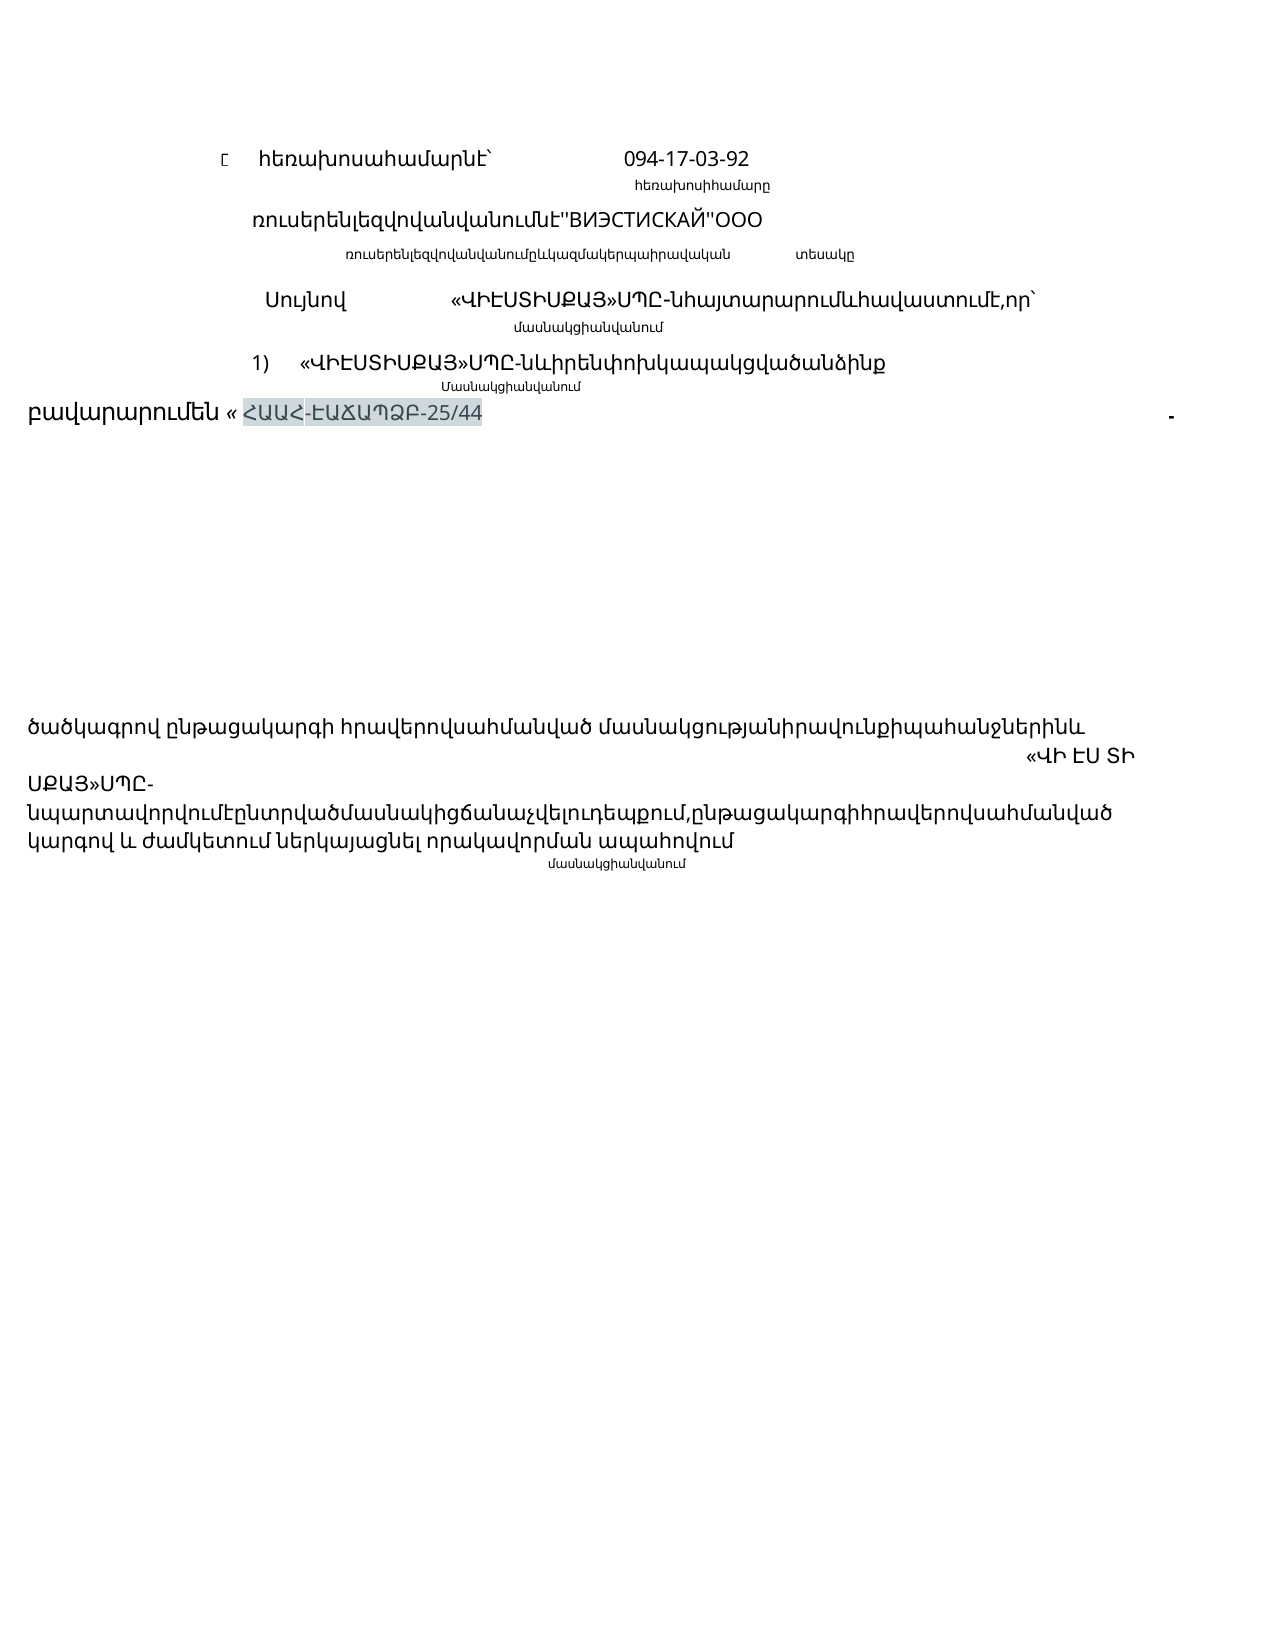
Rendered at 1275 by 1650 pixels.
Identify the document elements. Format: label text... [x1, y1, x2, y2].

text մասնակցիանվանում [27, 318, 1149, 336]
text ռուսերենլեզվովանվանումնէ''ВИЭСТИСКАЙ''ООО [252, 205, 1275, 234]
text ծածկագրով ընթացակարգի հրավերովսահմանված մասնակցությանիրավունքիպահանջներինև «ՎԻ ԷՍ ՏԻ ՍՔԱՅ»ՍՊԸ-նպարտավորվումէընտրվածմասնակիցճանաչվելուդեպքում,ընթացակարգիհրավերովսահմանված կարգով և ժամկետում ներկայացնել որակավորման ապահովում [27, 712, 1152, 854]
picture [221, 153, 228, 166]
text մասնակցիանվանում [27, 855, 1207, 872]
text ռուսերենլեզվովանվանումըևկազմակերպաիրավական տեսակը [27, 245, 855, 263]
list «ՎԻԷՍՏԻՍՔԱՅ»ՍՊԸ-նևիրենփոխկապակցվածանձինք [251, 348, 1275, 377]
text Մասնակցիանվանում [27, 378, 994, 394]
text հեռախոսահամարնէ՝ 094-17-03-92 [221, 144, 1275, 172]
text հեռախոսիհամարը [130, 176, 1275, 194]
text բավարարումեն « ՀԱԱՀ-ԷԱՃԱՊՁԲ-25/44 [27, 394, 1275, 427]
text Սույնով «ՎԻԷՍՏԻՍՔԱՅ»ՍՊԸ-նհայտարարումևհավաստումէ,որ՝ [27, 282, 1273, 314]
